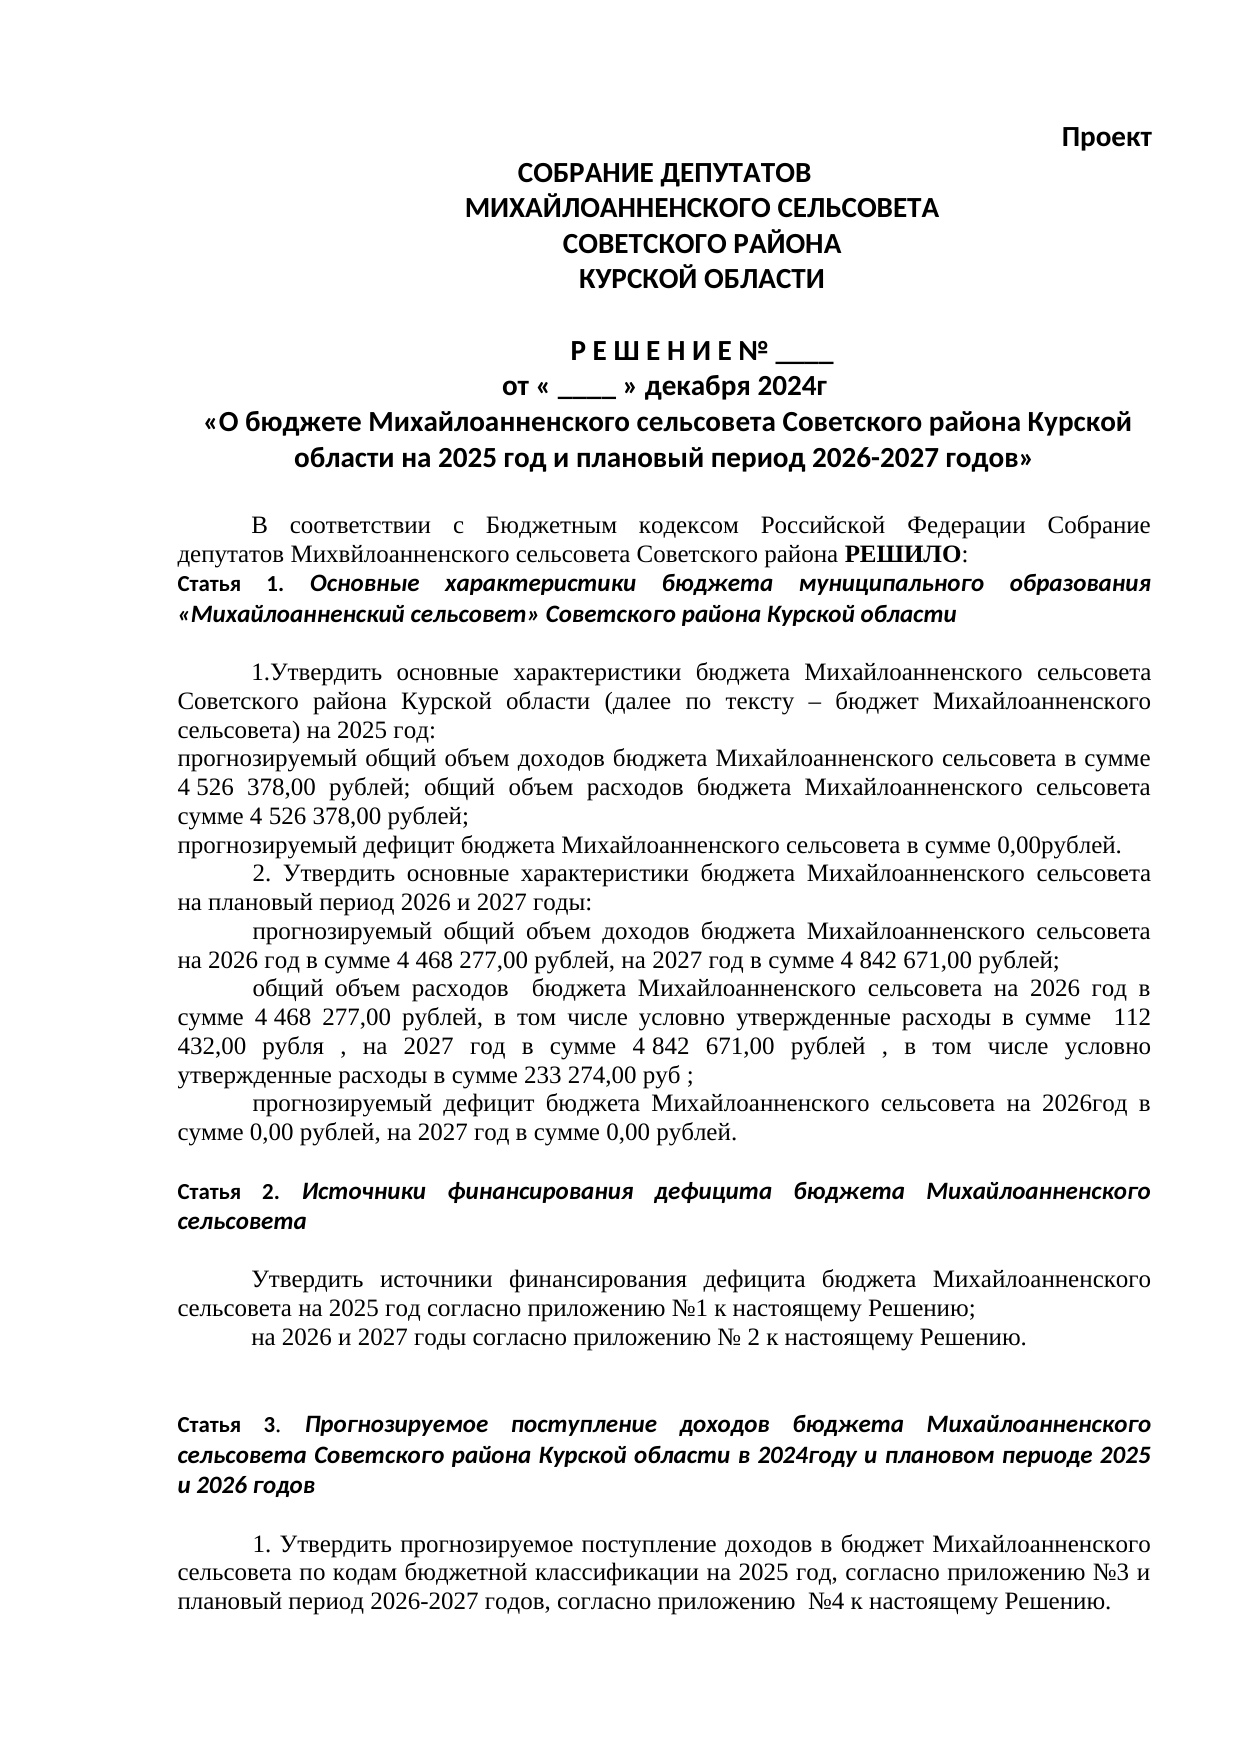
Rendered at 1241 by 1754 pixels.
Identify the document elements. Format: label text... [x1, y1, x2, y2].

text 1. Утвердить прогнозируемое поступление доходов в бюджет Михайлоанненского сельсовета по кодам бюджетной классификации на 2025 год, согласно приложению №3 и плановый период 2026-2027 годов, согласно приложению №4 к настоящему Решению. [177, 1529, 1152, 1615]
text 2. Утвердить основные характеристики бюджета Михайлоанненского сельсовета на плановый период 2026 и 2027 годы: [177, 858, 1152, 916]
text В соответствии с Бюджетным кодексом Российской Федерации Собрание депутатов Михвйлоанненского сельсовета Советского района РЕШИЛО: [177, 510, 1152, 567]
text «О бюджете Михайлоанненского сельсовета Советского района Курской области на 2025 год и плановый период 2026-2027 годов» [177, 403, 1152, 474]
text Статья 3. Прогнозируемое поступление доходов бюджета Михайлоанненского сельсовета Советского района Курской области в 2024году и плановом периоде 2025 и 2026 годов [177, 1408, 1152, 1500]
text прогнозируемый общий объем доходов бюджета Михайлоанненского сельсовета в сумме 4 526 378,00 рублей; общий объем расходов бюджета Михайлоанненского сельсовета сумме 4 526 378,00 рублей; [177, 743, 1152, 830]
text прогнозируемый общий объем доходов бюджета Михайлоанненского сельсовета на 2026 год в сумме 4 468 277,00 рублей, на 2027 год в сумме 4 842 671,00 рублей; [177, 916, 1152, 973]
text МИХАЙЛОАННЕНСКОГО СЕЛЬСОВЕТА [177, 189, 1152, 225]
text общий объем расходов бюджета Михайлоанненского сельсовета на 2026 год в сумме 4 468 277,00 рублей, в том числе условно утвержденные расходы в сумме 112 432,00 рубля , на 2027 год в сумме 4 842 671,00 рублей , в том числе условно утвержденные расходы в сумме 233 274,00 руб ; [177, 973, 1152, 1088]
text Статья 2. Источники финансирования дефицита бюджета Михайлоанненского сельсовета [177, 1175, 1152, 1236]
text Утвердить источники финансирования дефицита бюджета Михайлоанненского сельсовета на 2025 год согласно приложению №1 к настоящему Решению; [177, 1264, 1152, 1322]
text СОВЕТСКОГО РАЙОНА [177, 225, 1152, 261]
text Р Е Ш Е Н И Е № ____ [177, 332, 1152, 367]
text КУРСКОЙ ОБЛАСТИ [177, 261, 1152, 296]
text Проект [177, 118, 1152, 154]
text прогнозируемый дефицит бюджета Михайлоанненского сельсовета в сумме 0,00рублей. [177, 830, 1152, 858]
text на 2026 и 2027 годы согласно приложению № 2 к настоящему Решению. [177, 1322, 1152, 1351]
text прогнозируемый дефицит бюджета Михайлоанненского сельсовета на 2026год в сумме 0,00 рублей, на 2027 год в сумме 0,00 рублей. [177, 1088, 1152, 1146]
text от « ____ » декабря 2024г [177, 367, 1152, 403]
text Статья 1. Основные характеристики бюджета муниципального образования «Михайлоанненский сельсовет» Советского района Курской области [177, 567, 1152, 628]
text СОБРАНИЕ ДЕПУТАТОВ [177, 154, 1152, 189]
text 1.Утвердить основные характеристики бюджета Михайлоанненского сельсовета Советского района Курской области (далее по тексту – бюджет Михайлоанненского сельсовета) на 2025 год: [177, 657, 1152, 743]
